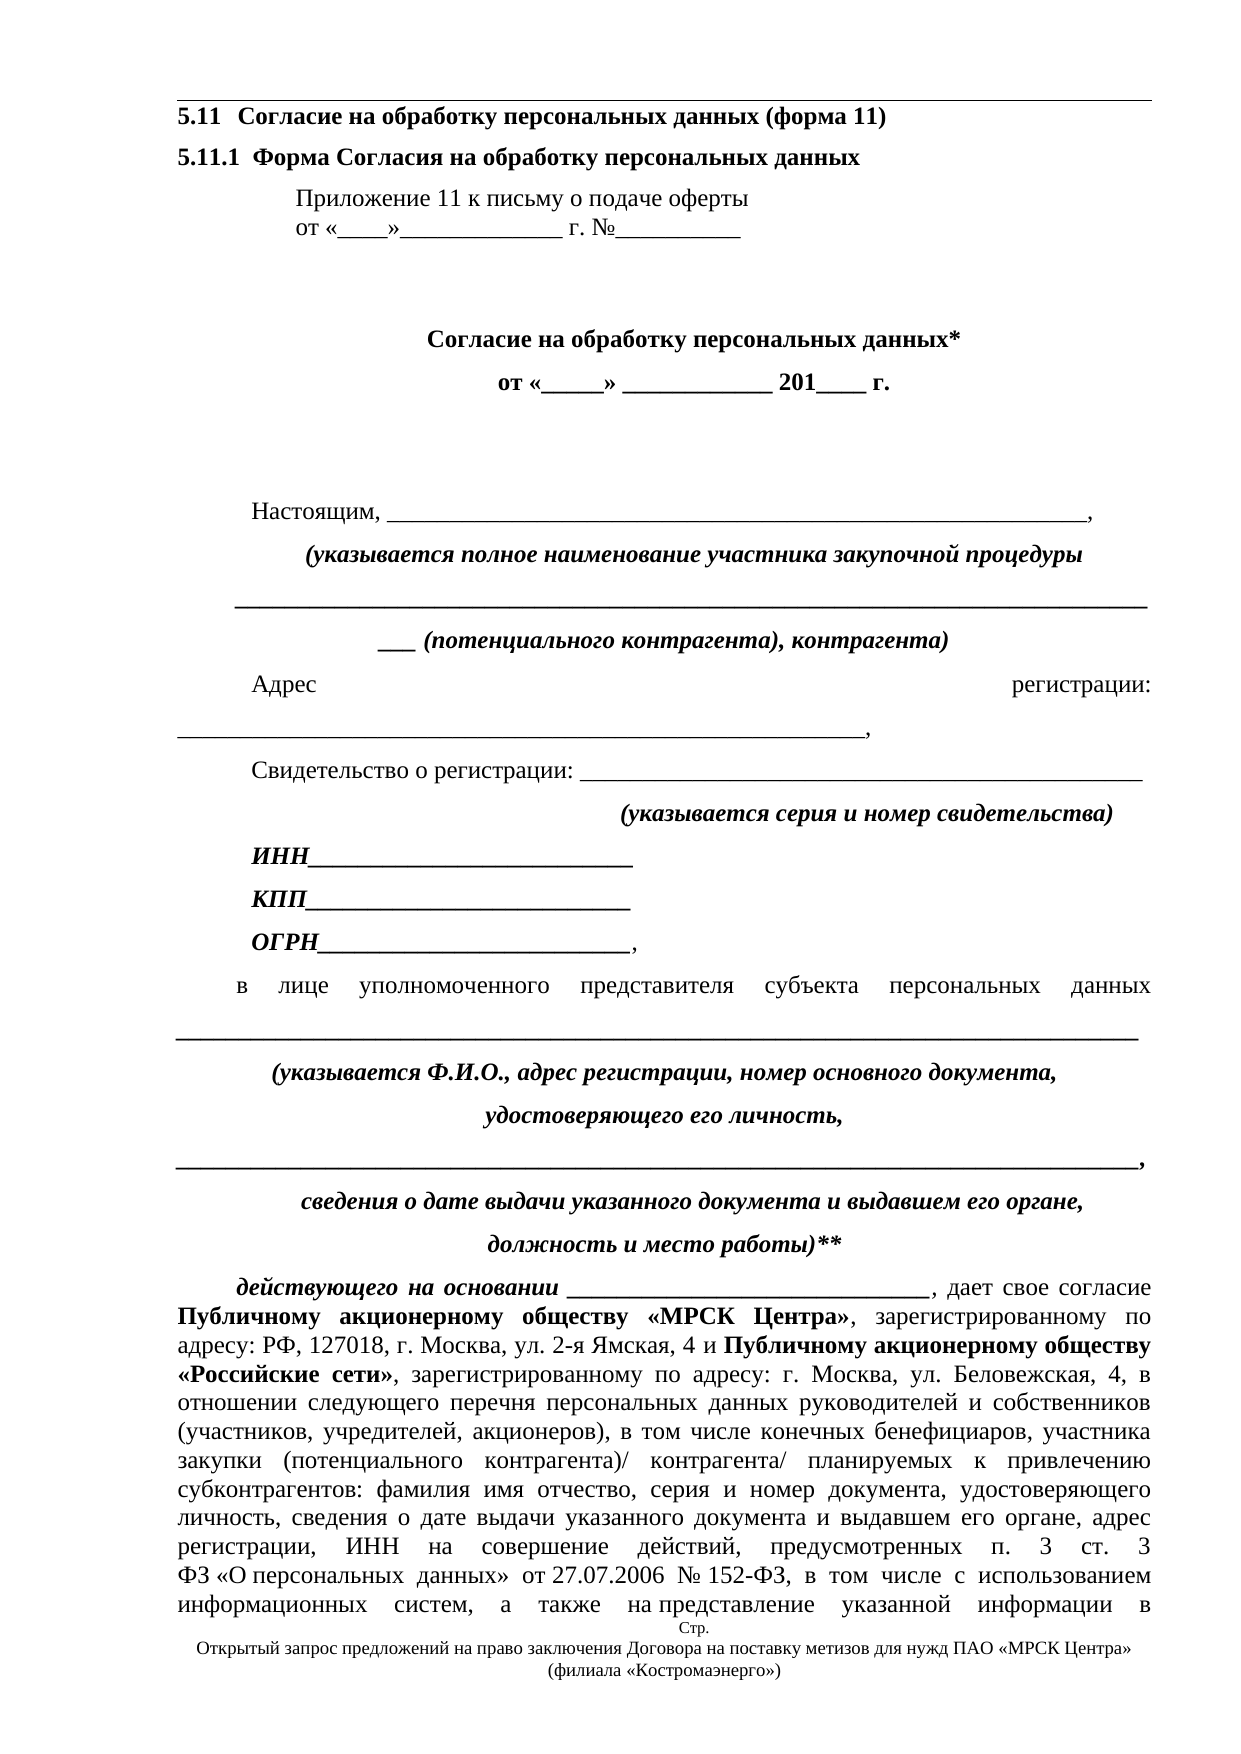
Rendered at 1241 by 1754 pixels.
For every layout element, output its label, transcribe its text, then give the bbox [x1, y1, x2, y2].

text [177, 1272, 1152, 1617]
text ____________________________________________________________________________ (потенциального контрагента), контрагента) [177, 582, 1152, 654]
text ИНН__________________________ [251, 841, 1152, 870]
text КПП__________________________ [177, 884, 1152, 913]
text Адрес регистрации: _______________________________________________________, [177, 669, 1152, 741]
text ОГРН_________________________, [177, 927, 1152, 956]
text (указывается Ф.И.О., адрес регистрации, номер основного документа, удостоверяющего его личность, [177, 1057, 1152, 1129]
text Согласие на обработку персональных данных* [177, 324, 1152, 352]
text в лице уполномоченного представителя субъекта персональных данных _____________________________________________________________________________ [177, 971, 1152, 1042]
text (указывается серия и номер свидетельства) [620, 798, 1152, 827]
text Свидетельство о регистрации: _____________________________________________ [251, 755, 1152, 784]
text Настоящим, ________________________________________________________, [177, 496, 1152, 525]
text сведения о дате выдачи указанного документа и выдавшем его органе, должность и место работы)** [177, 1186, 1152, 1258]
text (указывается полное наименование участника закупочной процедуры [177, 539, 1152, 568]
text от «_____» ____________ 201____ г. [177, 367, 1152, 396]
text Приложение 11 к письму о подаче оферты от «____»_____________ г. №__________ [295, 183, 1152, 241]
subtitle Согласие на обработку персональных данных (форма 11) [177, 101, 1152, 130]
subtitle Форма Согласия на обработку персональных данных [177, 142, 1152, 171]
text _____________________________________________________________________________, [177, 1143, 1152, 1172]
